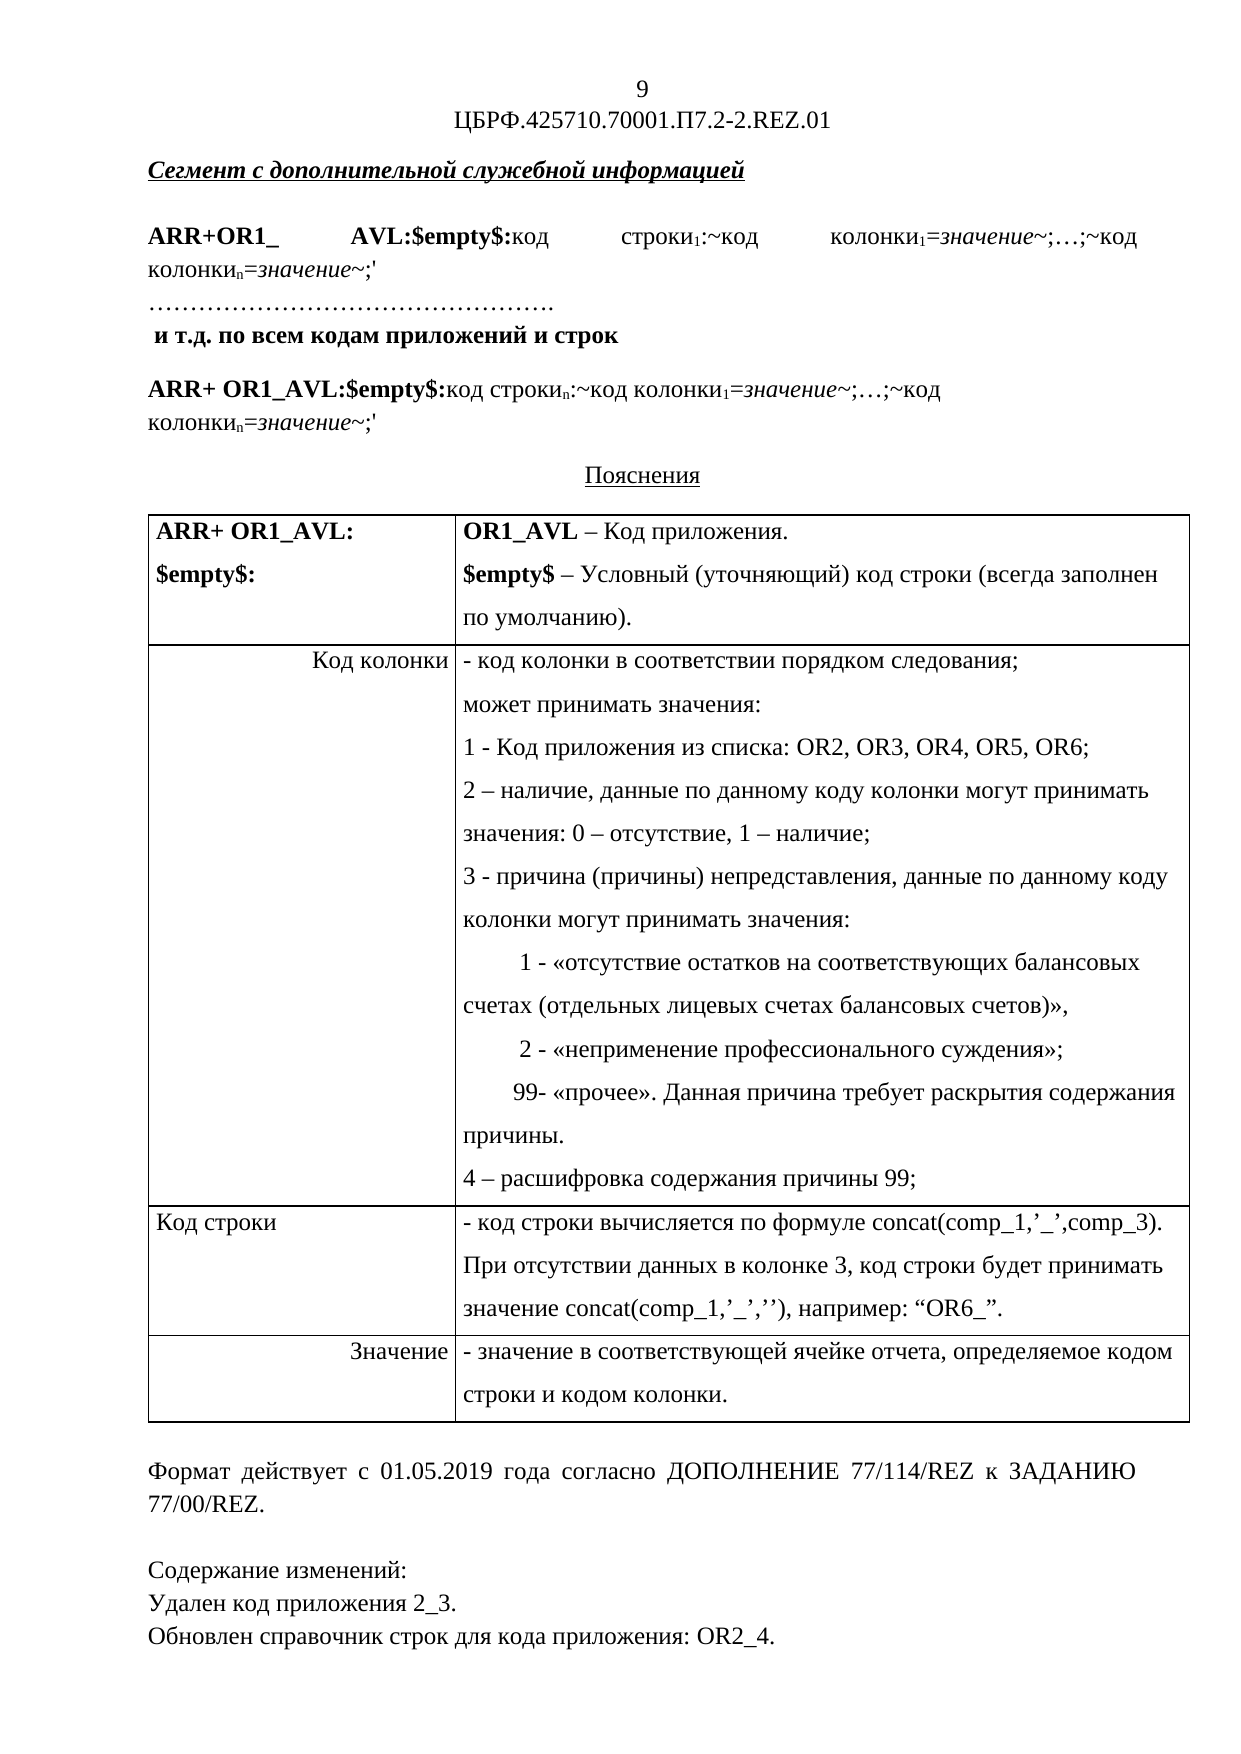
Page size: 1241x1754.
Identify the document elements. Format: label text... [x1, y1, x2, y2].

table_cell - код колонки в соответствии порядком следования; может принимать значения: 1 - Код приложения из списка: OR2, OR3, OR4, OR5, OR6; 2 – наличие, данные по данному коду колонки могут принимать значения: 0 – отсутствие, 1 – наличие; 3 - причина (причины) непредставления, данные по данному коду колонки могут принимать значения: 1 - «отсутствие остатков на соответствующих балансовых счетах (отдельных лицевых счетах балансовых счетов)», 2 - «неприменение профессионального суждения»; 99- «прочее». Данная причина требует раскрытия содержания причины. 4 – расшифровка содержания причины 99; [456, 646, 1189, 1205]
text Пояснения [148, 461, 1137, 489]
text ARR+OR1_ AVL:$empty$:код строки1:~код колонки1=значение~;…;~код колонкиn=значение~;' [148, 221, 1137, 282]
table_header ARR+ OR1_AVL:$empty$: [149, 516, 455, 644]
text Содержание изменений: [148, 1555, 1137, 1584]
table_cell Значение [149, 1336, 455, 1421]
text и т.д. по всем кодам приложений и строк [148, 320, 1137, 348]
table_cell Код колонки [149, 646, 455, 1205]
table_cell - значение в соответствующей ячейке отчета, определяемое кодом строки и кодом колонки. [456, 1336, 1189, 1421]
text …………………………………………. [148, 287, 1137, 316]
table_cell Код строки [149, 1207, 455, 1335]
text ARR+ OR1_AVL:$empty$:код строкиn:~код колонки1=значение~;…;~код колонкиn=значение~;' [148, 374, 1137, 435]
text Обновлен справочник строк для кода приложения: OR2_4. [148, 1621, 1137, 1650]
table_cell - код строки вычисляется по формуле concat(comp_1,’_’,comp_3). При отсутствии данных в колонке 3, код строки будет принимать значение concat(comp_1,’_’,’’), например: “OR6_”. [456, 1207, 1189, 1335]
text Удален код приложения 2_3. [148, 1588, 1137, 1617]
text Cегмент с дополнительной служебной информацией [148, 155, 1137, 183]
table_header OR1_AVL – Код приложения. $empty$ – Условный (уточняющий) код строки (всегда заполнен по умолчанию). [456, 516, 1189, 644]
text Формат действует с 01.05.2019 года согласно ДОПОЛНЕНИЕ 77/114/REZ к ЗАДАНИЮ 77/00/REZ. [148, 1456, 1137, 1518]
